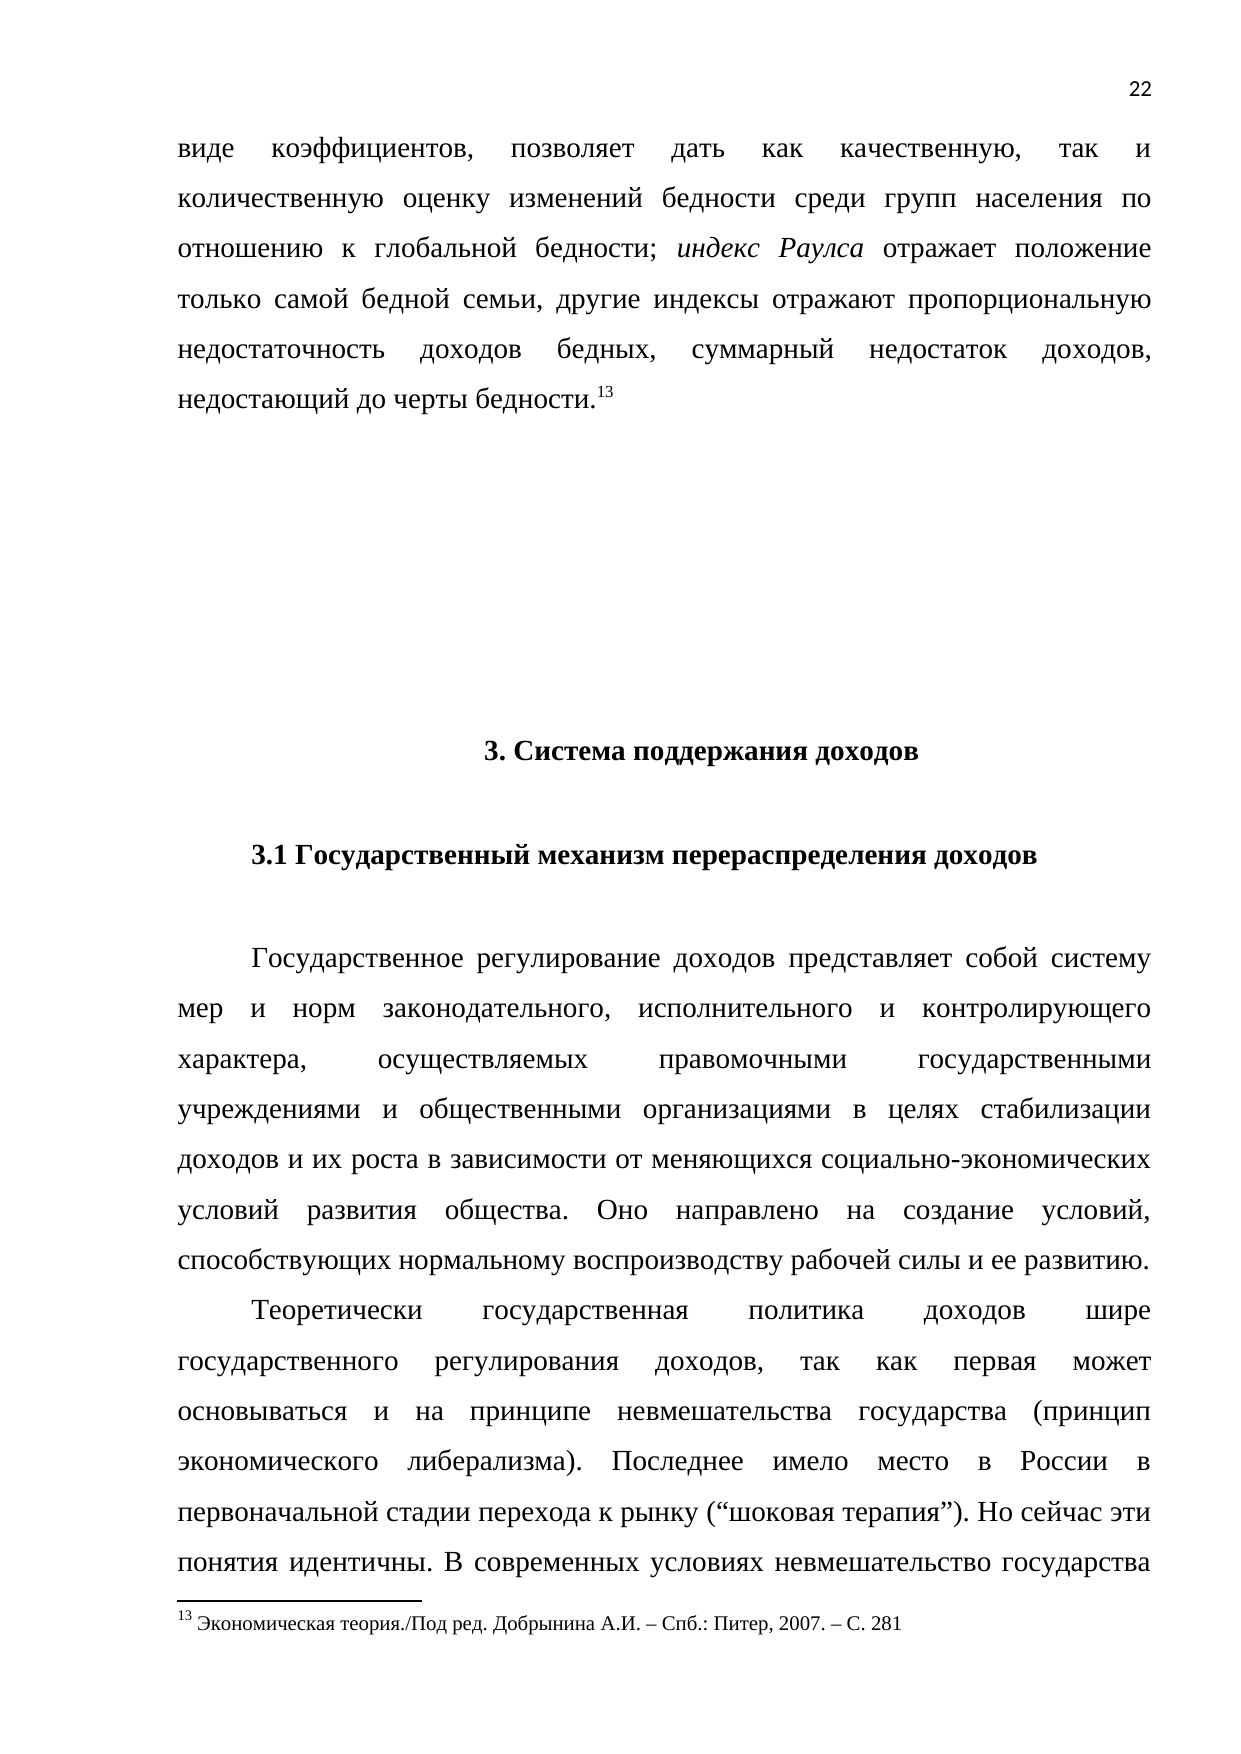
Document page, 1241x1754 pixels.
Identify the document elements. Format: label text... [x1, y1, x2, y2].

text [177, 130, 1152, 415]
subtitle 3. Система поддержания доходов [177, 733, 1152, 767]
text Государственное регулирование доходов представляет собой систему мер и норм законодательного, исполнительного и контролирующего характера, осуществляемых правомочными государственными учреждениями и общественными организациями в целях стабилизации доходов и их роста в зависимости от меняющихся социально-экономических условий развития общества. Оно направлено на создание условий, способствующих нормальному воспроизводству рабочей силы и ее развитию. [177, 940, 1152, 1276]
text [177, 1292, 1152, 1577]
subtitle 3.1 Государственный механизм перераспределения доходов [177, 837, 1152, 870]
